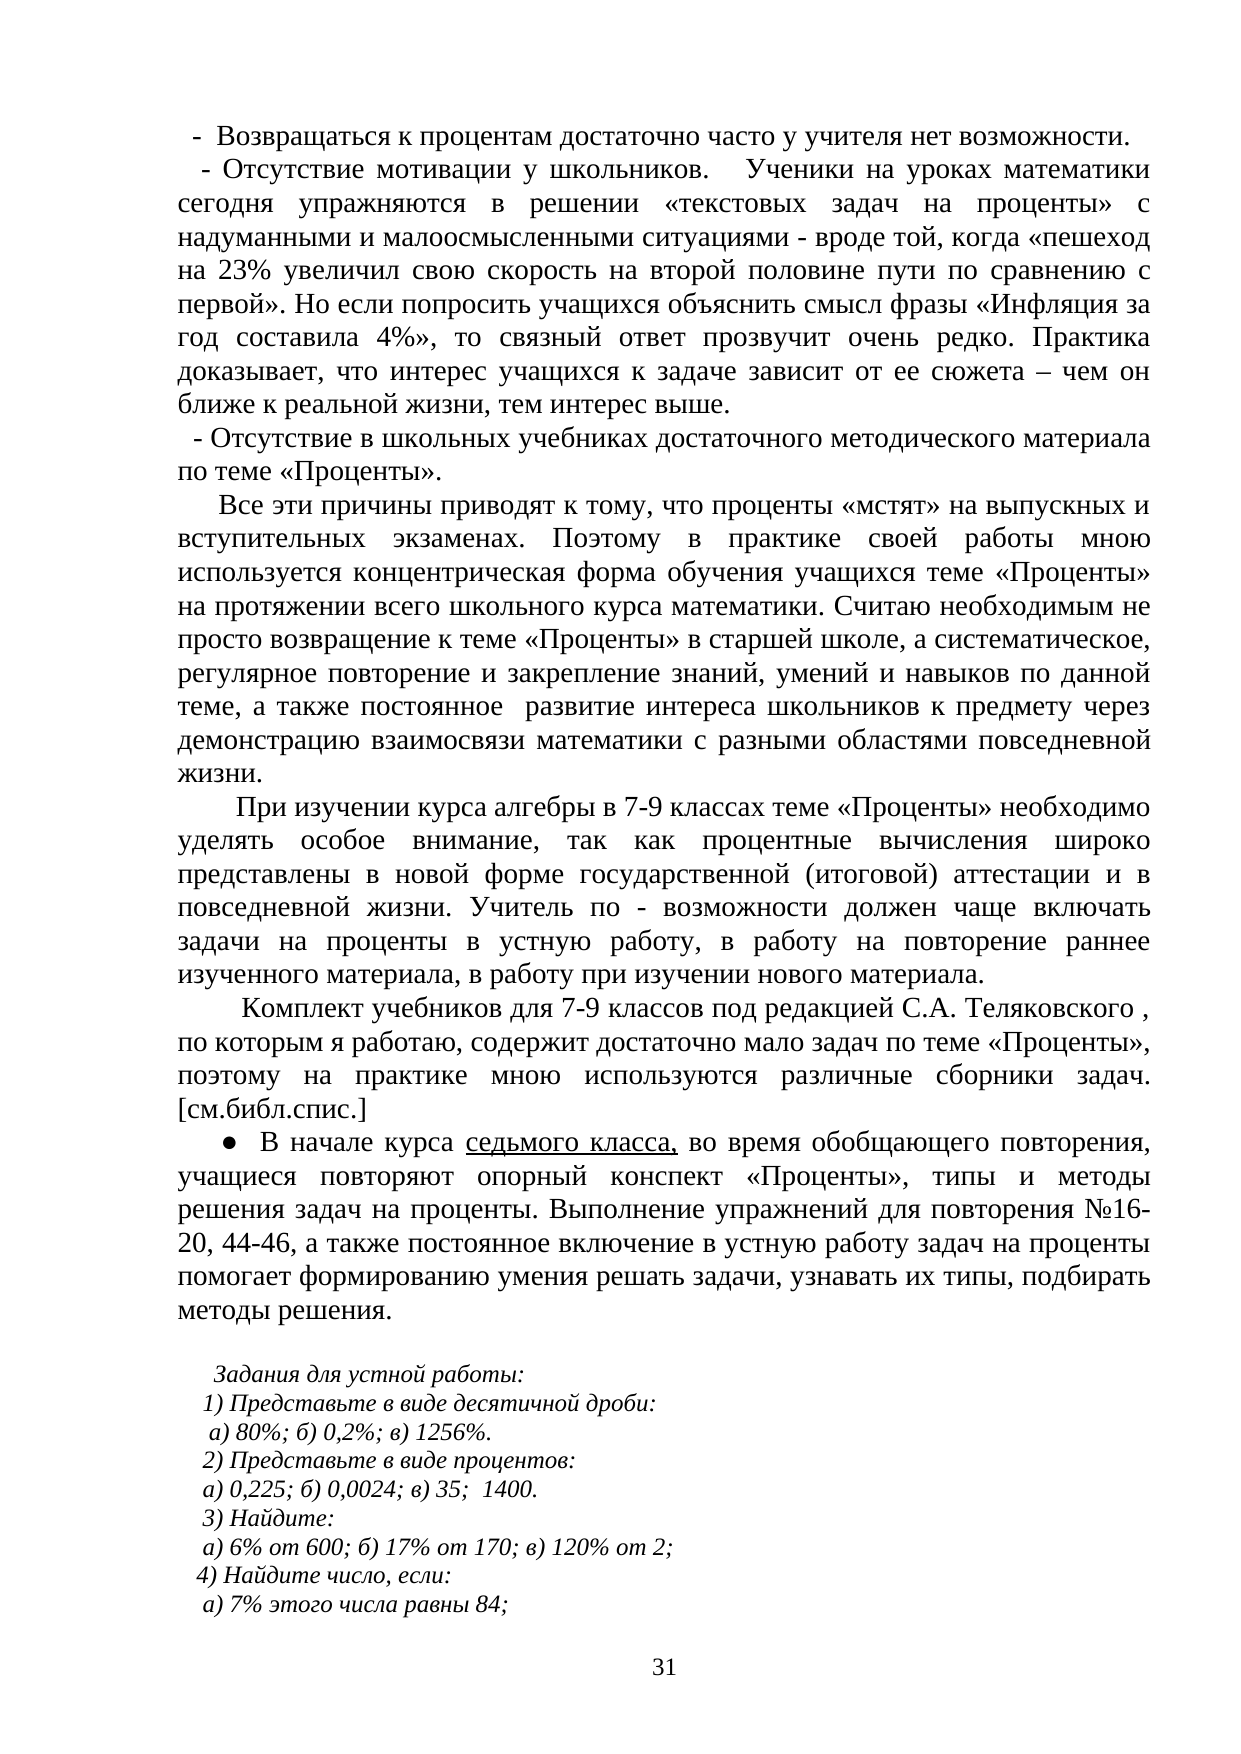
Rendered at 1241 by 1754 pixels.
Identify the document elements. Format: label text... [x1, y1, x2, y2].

text 3) Найдите: [177, 1503, 1152, 1532]
text а) 6% от 600; б) 17% от 170; в) 120% от 2; [177, 1532, 1152, 1560]
text ● В начале курса седьмого класса, во время обобщающего повторения, учащиеся повторяют опорный конспект «Проценты», типы и методы решения задач на проценты. Выполнение упражнений для повторения №16-20, 44-46, а также постоянное включение в устную работу задач на проценты помогает формированию умения решать задачи, узнавать их типы, подбирать методы решения. [177, 1124, 1152, 1326]
text Комплект учебников для 7-9 классов под редакцией С.А. Теляковского , по которым я работаю, содержит достаточно мало задач по теме «Проценты», поэтому на практике мною используются различные сборники задач.[см.библ.спис.] [177, 990, 1152, 1124]
text 4) Найдите число, если: [177, 1560, 1152, 1589]
text а) 80%; б) 0,2%; в) 1256%. [177, 1417, 1152, 1445]
text 1) Представьте в виде десятичной дроби: [177, 1388, 1152, 1417]
text 2) Представьте в виде процентов: [177, 1445, 1152, 1474]
text а) 0,225; б) 0,0024; в) 35; 1400. [177, 1474, 1152, 1503]
text а) 7% этого числа равны 84; [177, 1589, 1152, 1618]
text - Отсутствие мотивации у школьников. Ученики на уроках математики сегодня упражняются в решении «текстовых задач на проценты» с надуманными и малоосмысленными ситуациями - вроде той, когда «пешеход на 23% увеличил свою скорость на второй половине пути по сравнению с первой». Но если попросить учащихся объяснить смысл фразы «Инфляция за год составила 4%», то связный ответ прозвучит очень редко. Практика доказывает, что интерес учащихся к задаче зависит от ее сюжета – чем он ближе к реальной жизни, тем интерес выше. [177, 152, 1152, 420]
text Все эти причины приводят к тому, что проценты «мстят» на выпускных и вступительных экзаменах. Поэтому в практике своей работы мною используется концентрическая форма обучения учащихся теме «Проценты» на протяжении всего школьного курса математики. Считаю необходимым не просто возвращение к теме «Проценты» в старшей школе, а систематическое, регулярное повторение и закрепление знаний, умений и навыков по данной теме, а также постоянное развитие интереса школьников к предмету через демонстрацию взаимосвязи математики с разными областями повседневной жизни. [177, 487, 1152, 789]
text - Возвращаться к процентам достаточно часто у учителя нет возможности. [177, 118, 1152, 152]
text - Отсутствие в школьных учебниках достаточного методического материала по теме «Проценты». [177, 420, 1152, 487]
text При изучении курса алгебры в 7-9 классах теме «Проценты» необходимо уделять особое внимание, так как процентные вычисления широко представлены в новой форме государственной (итоговой) аттестации и в повседневной жизни. Учитель по - возможности должен чаще включать задачи на проценты в устную работу, в работу на повторение раннее изученного материала, в работу при изучении нового материала. [177, 789, 1152, 990]
text Задания для устной работы: [177, 1359, 1152, 1388]
